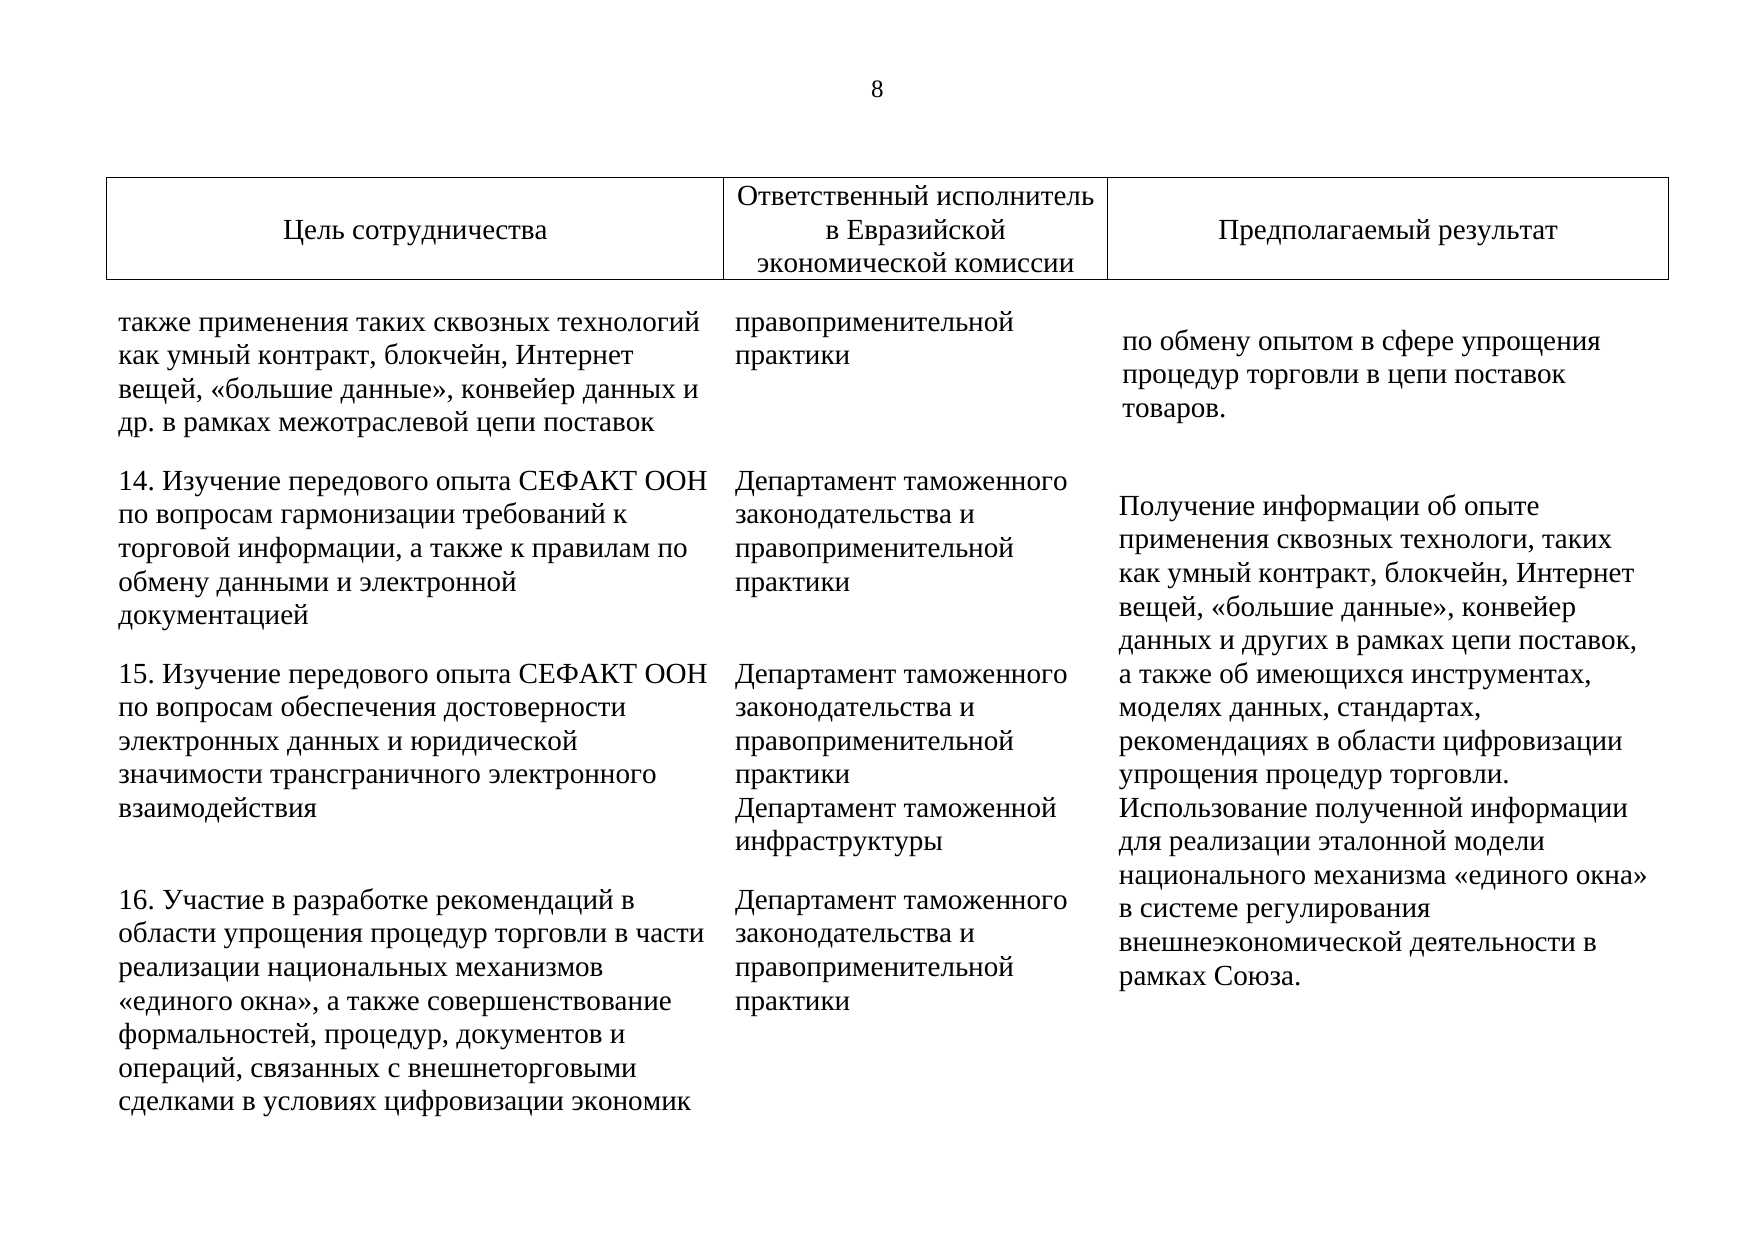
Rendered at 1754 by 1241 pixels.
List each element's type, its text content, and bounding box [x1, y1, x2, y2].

table_header Предполагаемый результат [1108, 178, 1668, 279]
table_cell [107, 280, 723, 438]
table_cell Департамент таможенного законодательства и правоприменительной практики Департамент таможенной инфраструктуры [724, 631, 1107, 857]
table_cell 16. Участие в разработке рекомендаций в области упрощения процедур торговли в части реализации национальных механизмов «единого окна», а также совершенствование формальностей, процедур, документов и операций, связанных с внешнеторговыми сделками в условиях цифровизации экономик [107, 857, 723, 1117]
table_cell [724, 280, 1107, 438]
table_cell 15. Изучение передового опыта СЕФАКТ ООН по вопросам обеспечения достоверности электронных данных и юридической значимости трансграничного электронного взаимодействия [107, 631, 723, 857]
table_cell Департамент таможенного законодательства и правоприменительной практики [724, 438, 1107, 631]
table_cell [1108, 280, 1668, 1117]
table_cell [724, 857, 1107, 1117]
table_cell 14. Изучение передового опыта СЕФАКТ ООН по вопросам гармонизации требований к торговой информации, а также к правилам по обмену данными и электронной документацией [107, 438, 723, 631]
table_header Цель сотрудничества [107, 178, 723, 279]
table_header Ответственный исполнитель в Евразийской экономической комиссии [724, 178, 1107, 279]
